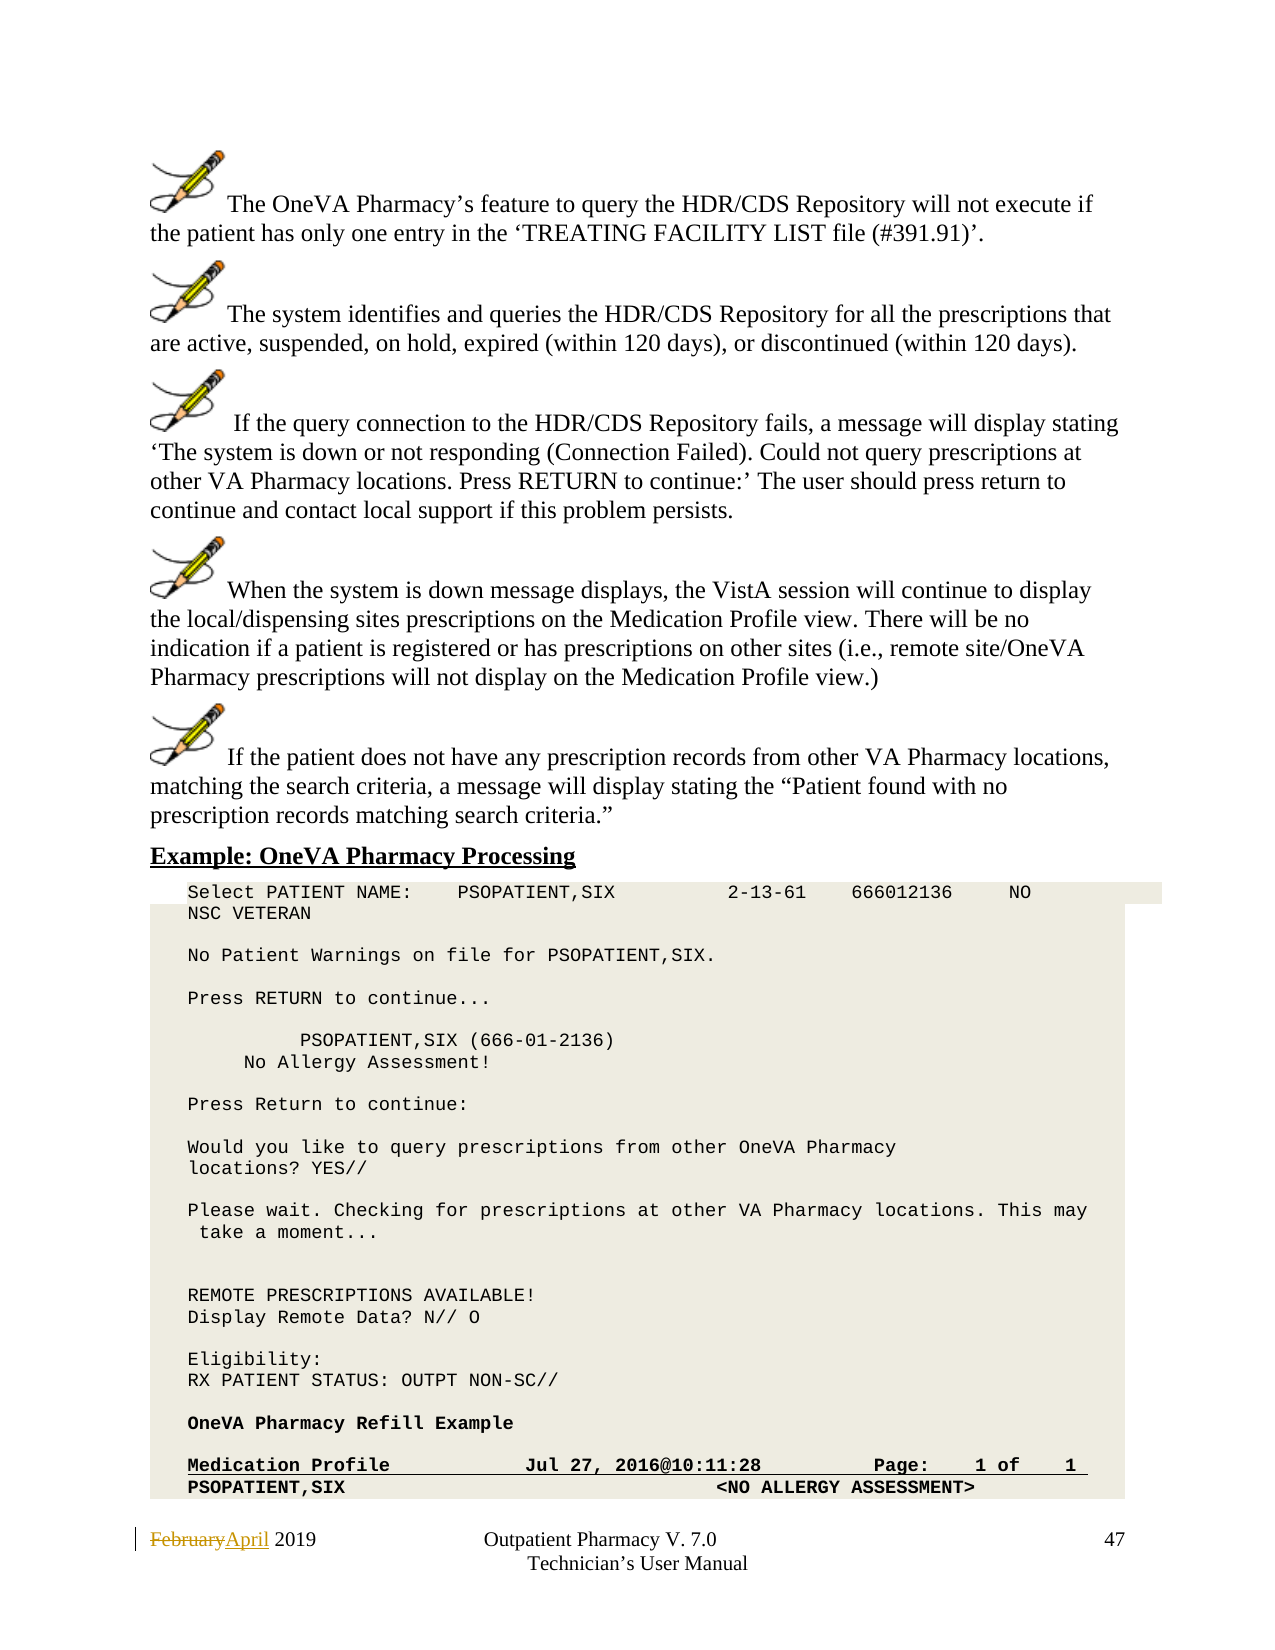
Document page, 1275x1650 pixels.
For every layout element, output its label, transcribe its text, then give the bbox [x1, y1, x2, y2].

text Display Remote Data? N// O [150, 1307, 1125, 1329]
text OneVA Pharmacy Refill Example [150, 1414, 1125, 1435]
text Eligibility: [150, 1350, 1125, 1371]
picture [150, 702, 227, 766]
text Please wait. Checking for prescriptions at other VA Pharmacy locations. This may [150, 1201, 1125, 1222]
text PSOPATIENT,SIX <NO ALLERGY ASSESSMENT> [150, 1477, 1125, 1499]
text Would you like to query prescriptions from other OneVA Pharmacy [150, 1137, 1125, 1159]
text take a moment... [150, 1222, 1125, 1244]
text RX PATIENT STATUS: OUTPT NON-SC// [150, 1371, 1125, 1392]
picture [150, 150, 227, 213]
text Select PATIENT NAME: PSOPATIENT,SIX 2-13-61 666012136 NO [187, 882, 1162, 904]
text If the query connection to the HDR/CDS Repository fails, a message will display stating ‘The system is down or not responding (Connection Failed). Could not query prescriptions at other VA Pharmacy locations. Press RETURN to continue:’ The user should press return to continue and contact local support if this problem persists. [150, 369, 1125, 523]
text No Patient Warnings on file for PSOPATIENT,SIX. [150, 946, 1125, 967]
text REMOTE PRESCRIPTIONS AVAILABLE! [150, 1286, 1125, 1307]
picture [150, 259, 227, 323]
text Medication Profile Jul 27, 2016@10:11:28 Page: 1 of 1 [150, 1456, 1125, 1477]
text Press RETURN to continue... [150, 989, 1125, 1010]
text If the patient does not have any prescription records from other VA Pharmacy locations, matching the search criteria, a message will display stating the “Patient found with no prescription records matching search criteria.” [150, 703, 1125, 829]
text PSOPATIENT,SIX (666-01-2136) [150, 1031, 1125, 1052]
text When the system is down message displays, the VistA session will continue to display the local/dispensing sites prescriptions on the Medication Profile view. There will be no indication if a patient is registered or has prescriptions on other sites (i.e., remote site/OneVA Pharmacy prescriptions will not display on the Medication Profile view.) [150, 536, 1125, 690]
picture [150, 536, 227, 599]
text No Allergy Assessment! [150, 1052, 1125, 1074]
text Press Return to continue: [150, 1095, 1125, 1116]
picture [150, 368, 227, 432]
text The system identifies and queries the HDR/CDS Repository for all the prescriptions that are active, suspended, on hold, expired (within 120 days), or discontinued (within 120 days). [150, 259, 1125, 356]
text The OneVA Pharmacy’s feature to query the HDR/CDS Repository will not execute if the patient has only one entry in the ‘TREATING FACILITY LIST file (#391.91)’. [150, 150, 1125, 247]
text Example: OneVA Pharmacy Processing [150, 841, 1125, 870]
text NSC VETERAN [150, 904, 1125, 925]
text locations? YES// [150, 1159, 1125, 1180]
